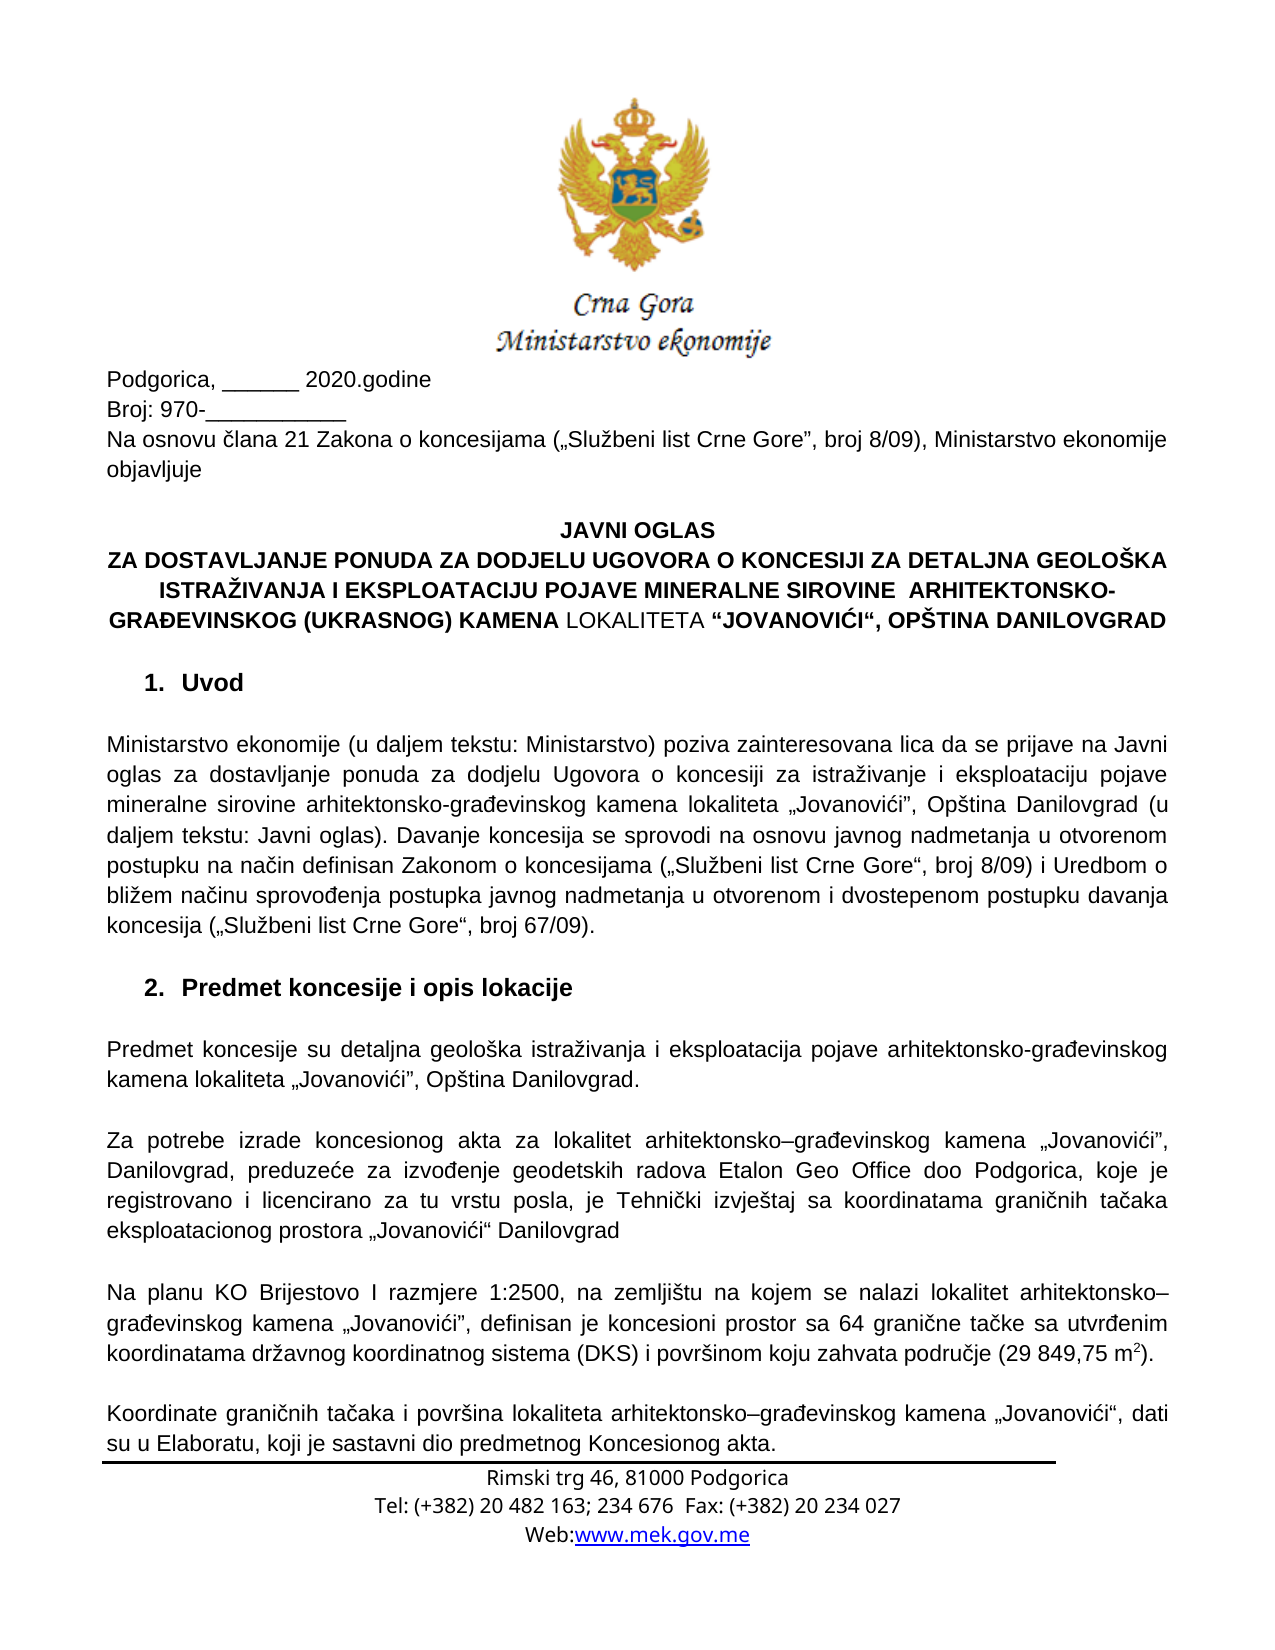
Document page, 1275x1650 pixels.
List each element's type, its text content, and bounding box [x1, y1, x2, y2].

list Predmet koncesije i opis lokacije [144, 973, 1169, 1001]
text JAVNI OGLAS [106, 517, 1169, 543]
text Za potrebe izrade koncesionog akta za lokalitet arhitektonsko–građevinskog kamena „Jovanovići”, Danilovgrad, preduzeće za izvođenje geodetskih radova Etalon Geo Office doo Podgorica, koje je registrovano i licencirano za tu vrstu posla, je Tehnički izvještaj sa koordinatama graničnih tačaka eksploatacionog prostora „Jovanovići“ Danilovgrad [106, 1127, 1169, 1243]
text Ministarstvo ekonomije (u daljem tekstu: Ministarstvo) poziva zainteresovana lica da se prijave na Javni oglas za dostavljanje ponuda za dodjelu Ugovora o koncesiji za istraživanje i eksploataciju pojave mineralne sirovine arhitektonsko-građevinskog kamena lokaliteta „Jovanovići”, Opština Danilovgrad (u daljem tekstu: Javni oglas). Davanje koncesija se sprovodi na osnovu javnog nadmetanja u otvorenom postupku na način definisan Zakonom o koncesijama („Službeni list Crne Gore“, broj 8/09) i Uredbom o bližem načinu sprovođenja postupka javnog nadmetanja u otvorenom i dvostepenom postupku davanja koncesija („Službeni list Crne Gore“, broj 67/09). [106, 731, 1169, 939]
text Broj: 970-___________ [106, 396, 1169, 422]
text Koordinate graničnih tačaka i površina lokaliteta arhitektonsko–građevinskog kamena „Jovanovići“, dati su u Elaboratu, koji je sastavni dio predmetnog Koncesionog akta. [106, 1400, 1169, 1457]
text Predmet koncesije su detaljna geološka istraživanja i eksploatacija pojave arhitektonsko-građevinskog kamena lokaliteta „Jovanovići”, Opština Danilovgrad. [106, 1036, 1169, 1092]
text Podgorica, ______ 2020.godine [106, 366, 1169, 392]
text Na osnovu člana 21 Zakona o koncesijama („Službeni list Crne Gore”, broj 8/09), Ministarstvo ekonomije objavljuje [106, 426, 1169, 483]
text ZA DOSTAVLJANJE PONUDA ZA DODJELU UGOVORA O KONCESIJI ZA DETALJNA GEOLOŠKA ISTRAŽIVANJA I EKSPLOATACIJU POJAVE MINERALNE SIROVINE ARHITEKTONSKO-GRAĐEVINSKOG (UKRASNOG) KAMENA LOKALITETA “JOVANOVIĆI“, OPŠTINA DANILOVGRAD [106, 547, 1169, 634]
list Uvod [144, 668, 1169, 697]
picture [440, 73, 835, 366]
text Na planu KO Brijestovo I razmjere 1:2500, na zemljištu na kojem se nalazi lokalitet arhitektonsko–građevinskog kamena „Jovanovići”, definisan je koncesioni prostor sa 64 granične tačke sa utvrđenim koordinatama državnog koordinatnog sistema (DKS) i površinom koju zahvata područje (29 849,75 m2). [106, 1279, 1169, 1366]
